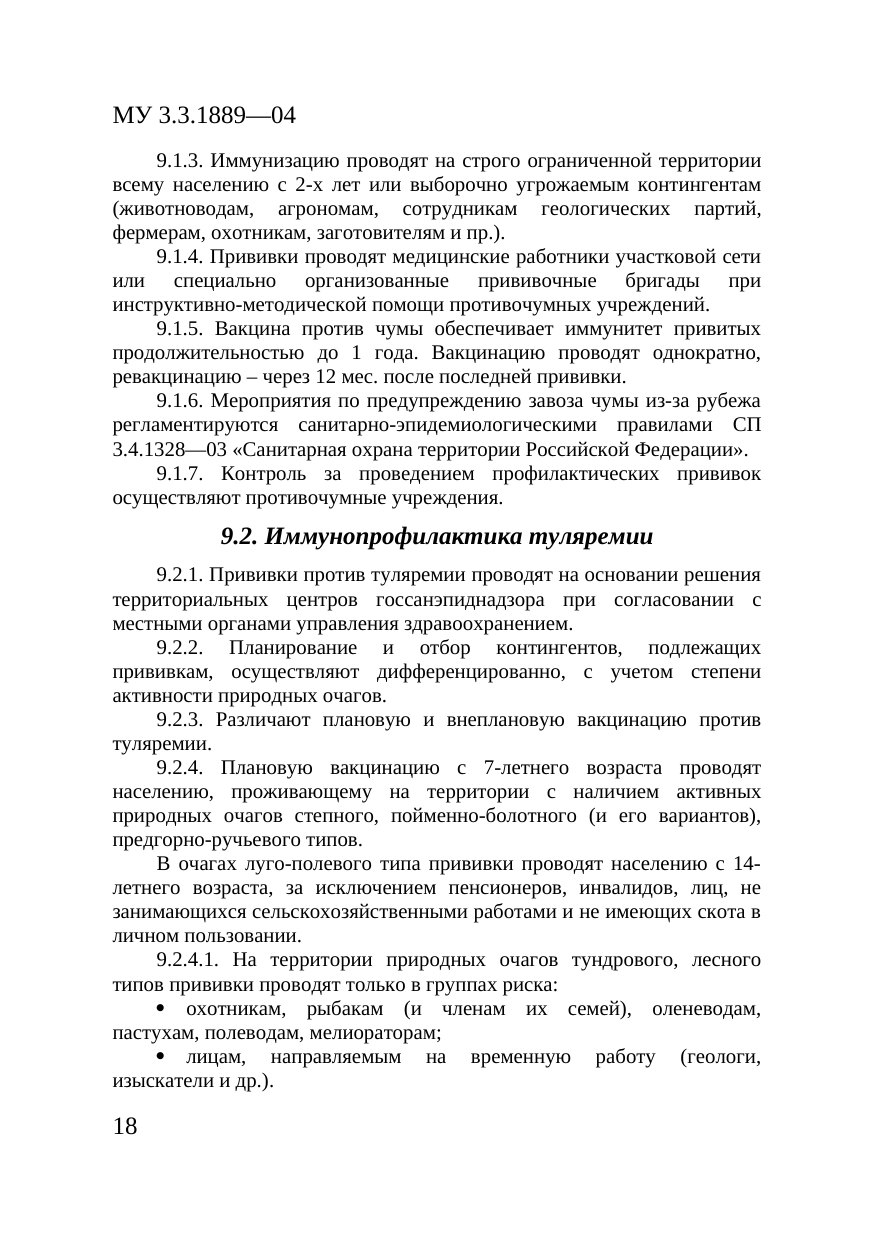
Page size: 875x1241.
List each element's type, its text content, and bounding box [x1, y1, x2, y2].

text В очагах луго-полевого типа прививки проводят населению с 14-летнего возраста, за исключением пенсионеров, инвалидов, лиц, не занимающихся сельскохозяйственными работами и не имеющих скота в личном пользовании. [112, 851, 762, 947]
text 9.2.3. Различают плановую и внеплановую вакцинацию против туляремии. [112, 707, 762, 755]
text 9.2. Иммунопрофилактика туляремии [112, 521, 762, 550]
text 9.2.2. Планирование и отбор контингентов, подлежащих прививкам, осуществляют дифференцированно, с учетом степени активности природных очагов. [112, 634, 762, 707]
text 9.2.1. Прививки против туляремии проводят на основании решения территориальных центров госсанэпиднадзора при согласовании с местными органами управления здравоохранением. [112, 562, 762, 634]
text лицам, направляемым на временную работу (геологи, изыскатели и др.). [112, 1044, 762, 1092]
text 9.1.7. Контроль за проведением профилактических прививок осуществляют противочумные учреждения. [112, 461, 762, 509]
text 9.1.4. Прививки проводят медицинские работники участковой сети или специально организованные прививочные бригады при инструктивно-методической помощи противочумных учреждений. [112, 244, 762, 316]
text 9.1.6. Мероприятия по предупреждению завоза чумы из-за рубежа регламентируются санитарно-эпидемиологическими правилами СП 3.4.1328—03 «Санитарная охрана территории Российской Федерации». [112, 388, 762, 461]
text 9.2.4. Плановую вакцинацию с 7-летнего возраста проводят населению, проживающему на территории с наличием активных природных очагов степного, пойменно-болотного (и его вариантов), предгорно-ручьевого типов. [112, 755, 762, 851]
text 9.1.5. Вакцина против чумы обеспечивает иммунитет привитых продолжительностью до 1 года. Вакцинацию проводят однократно, ревакцинацию – через 12 мес. после последней прививки. [112, 316, 762, 388]
text 9.1.3. Иммунизацию проводят на строго ограниченной территории всему населению с 2-х лет или выборочно угрожаемым контингентам (животноводам, агрономам, сотрудникам геологических партий, фермерам, охотникам, заготовителям и пр.). [112, 148, 762, 244]
text охотникам, рыбакам (и членам их семей), оленеводам, пастухам, полеводам, мелиораторам; [112, 996, 762, 1044]
text 9.2.4.1. На территории природных очагов тундрового, лесного типов прививки проводят только в группах риска: [112, 947, 762, 996]
